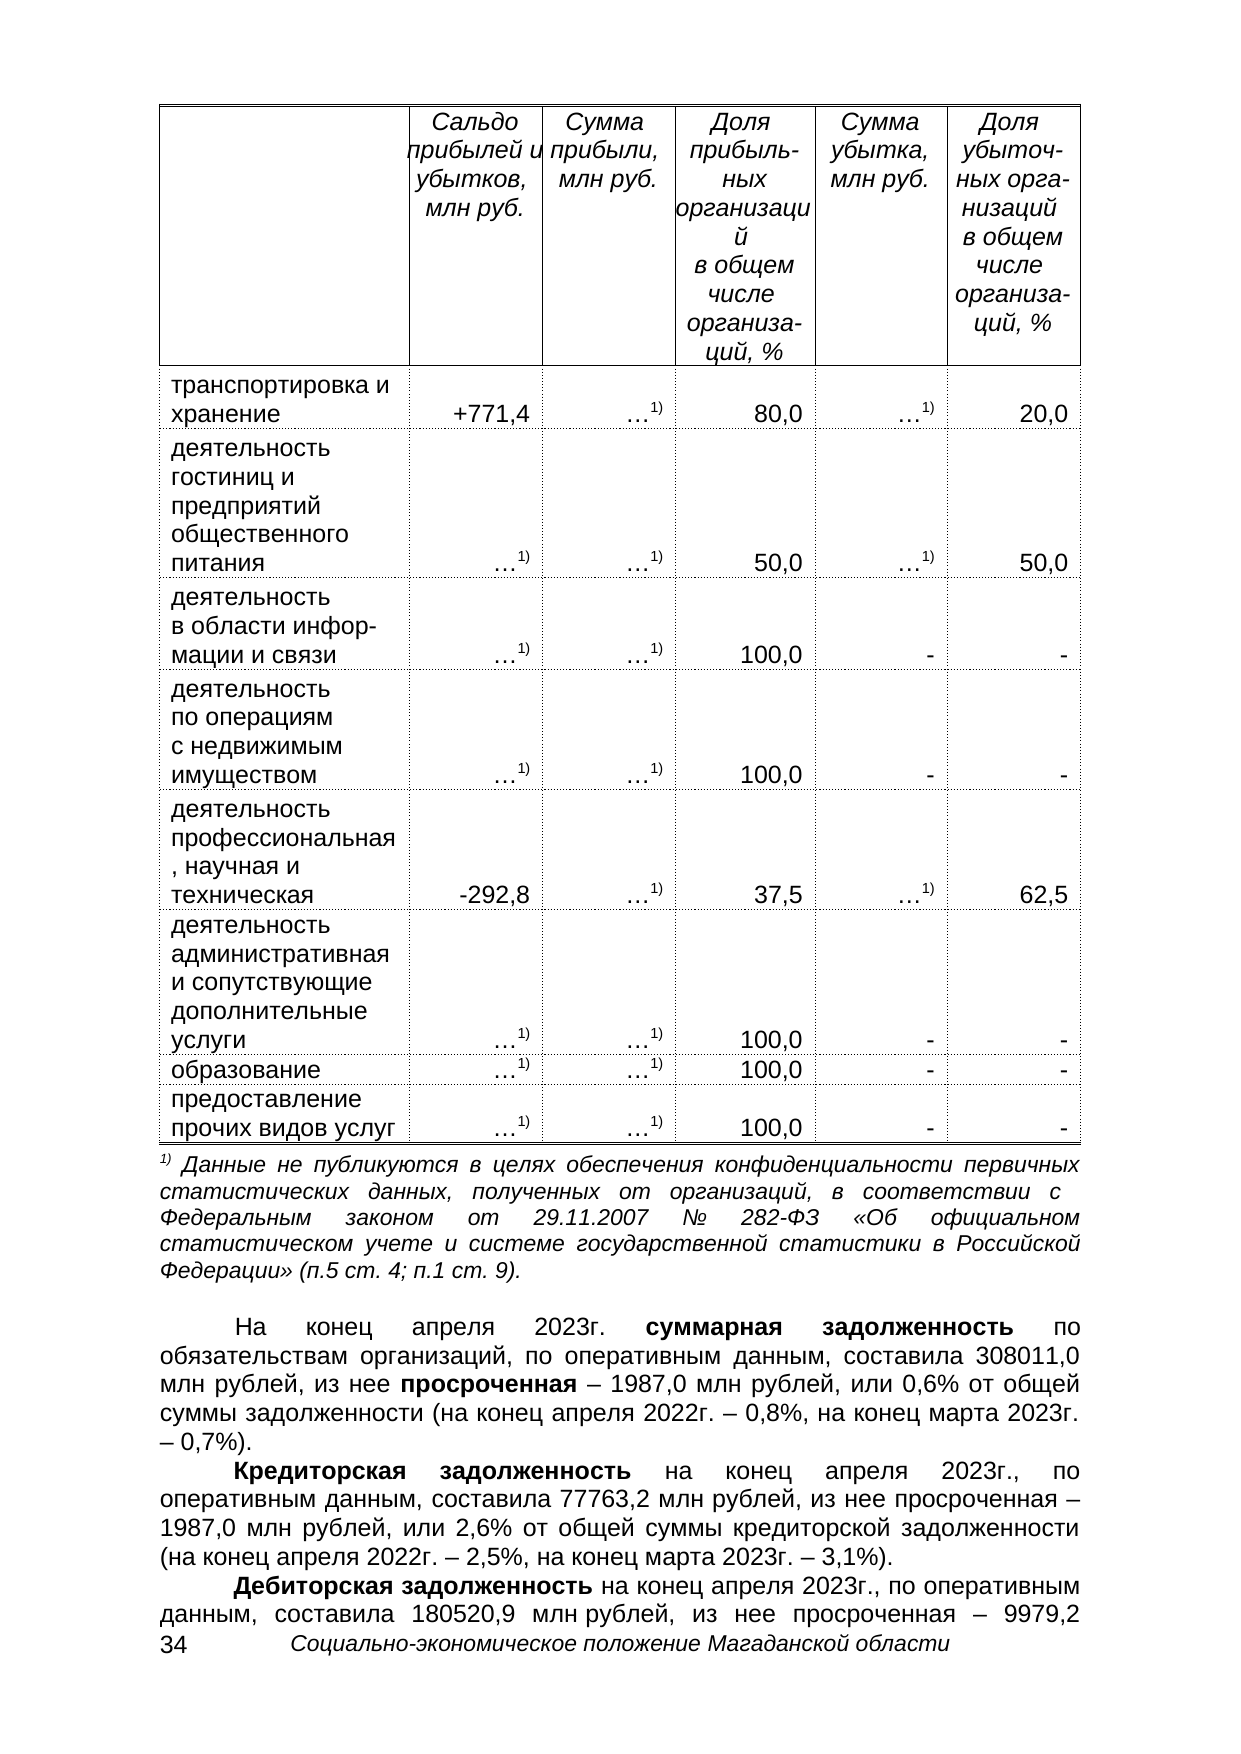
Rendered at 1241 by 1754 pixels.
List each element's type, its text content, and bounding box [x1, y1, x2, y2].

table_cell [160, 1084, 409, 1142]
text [159, 1571, 1081, 1628]
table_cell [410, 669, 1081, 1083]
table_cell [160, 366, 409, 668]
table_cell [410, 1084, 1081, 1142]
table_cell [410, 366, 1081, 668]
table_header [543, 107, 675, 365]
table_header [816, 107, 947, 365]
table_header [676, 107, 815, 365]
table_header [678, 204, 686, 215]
text 1) Данные не публикуются в целях обеспечения конфиденциальности первичных статистических данных, полученных от организаций, в соответствии с Федеральным законом от 29.11.2007 № 282-ФЗ «Об официальном статистическом учете и системе государственной статистики в Российской Федерации» (п.5 ст. 4; п.1 ст. 9). [159, 1151, 1081, 1283]
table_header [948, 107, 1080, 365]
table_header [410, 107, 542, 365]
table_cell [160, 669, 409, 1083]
text Кредиторская задолженность на конец апреля 2023г., по оперативным данным, составила 77763,2 млн рублей, из нее просроченная – 1987,0 млн рублей, или 2,6% от общей суммы кредиторской задолженности (на конец апреля 2022г. – 2,5%, на конец марта 2023г. – 3,1%). [159, 1456, 1081, 1571]
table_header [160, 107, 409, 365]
text На конец апреля 2023г. суммарная задолженность по обязательствам организаций, по оперативным данным, составила 308011,0 млн рублей, из нее просроченная – 1987,0 млн рублей, или 0,6% от общей суммы задолженности (на конец апреля 2022г. – 0,8%, на конец марта 2023г. – 0,7%). [159, 1312, 1081, 1456]
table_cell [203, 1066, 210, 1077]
